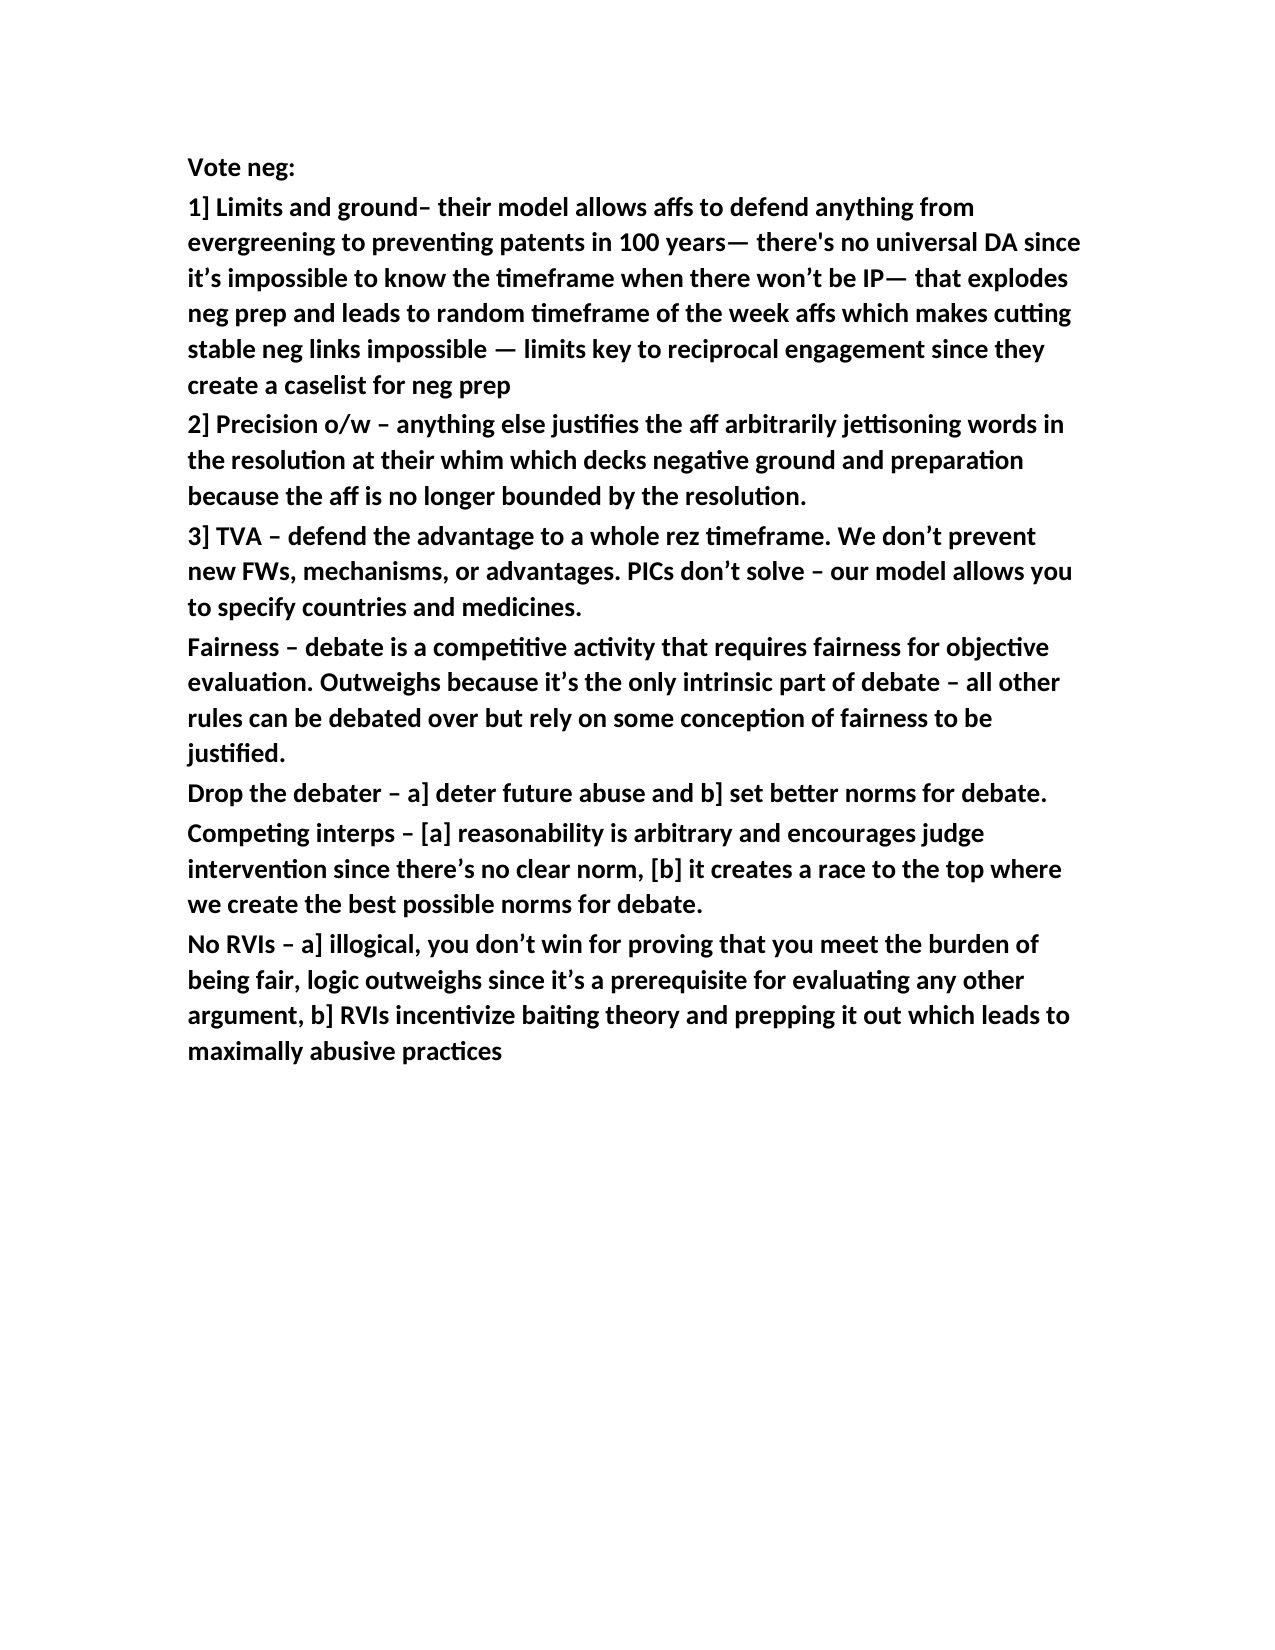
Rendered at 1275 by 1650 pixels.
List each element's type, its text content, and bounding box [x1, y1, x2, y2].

subtitle Drop the debater – a] deter future abuse and b] set better norms for debate. [187, 776, 1087, 809]
subtitle 3] TVA – defend the advantage to a whole rez timeframe. We don’t prevent new FWs, mechanisms, or advantages. PICs don’t solve – our model allows you to specify countries and medicines. [187, 519, 1087, 623]
subtitle Vote neg: [187, 150, 1087, 183]
subtitle 2] Precision o/w – anything else justifies the aff arbitrarily jettisoning words in the resolution at their whim which decks negative ground and preparation because the aff is no longer bounded by the resolution. [187, 408, 1087, 512]
subtitle No RVIs – a] illogical, you don’t win for proving that you meet the burden of being fair, logic outweighs since it’s a prerequisite for evaluating any other argument, b] RVIs incentivize baiting theory and prepping it out which leads to maximally abusive practices [187, 927, 1087, 1067]
subtitle 1] Limits and ground– their model allows affs to defend anything from evergreening to preventing patents in 100 years— there's no universal DA since it’s impossible to know the timeframe when there won’t be IP— that explodes neg prep and leads to random timeframe of the week affs which makes cutting stable neg links impossible — limits key to reciprocal engagement since they create a caselist for neg prep [187, 190, 1087, 401]
subtitle Competing interps – [a] reasonability is arbitrary and encourages judge intervention since there’s no clear norm, [b] it creates a race to the top where we create the best possible norms for debate. [187, 816, 1087, 921]
subtitle Fairness – debate is a competitive activity that requires fairness for objective evaluation. Outweighs because it’s the only intrinsic part of debate – all other rules can be debated over but rely on some conception of fairness to be justified. [187, 630, 1087, 770]
